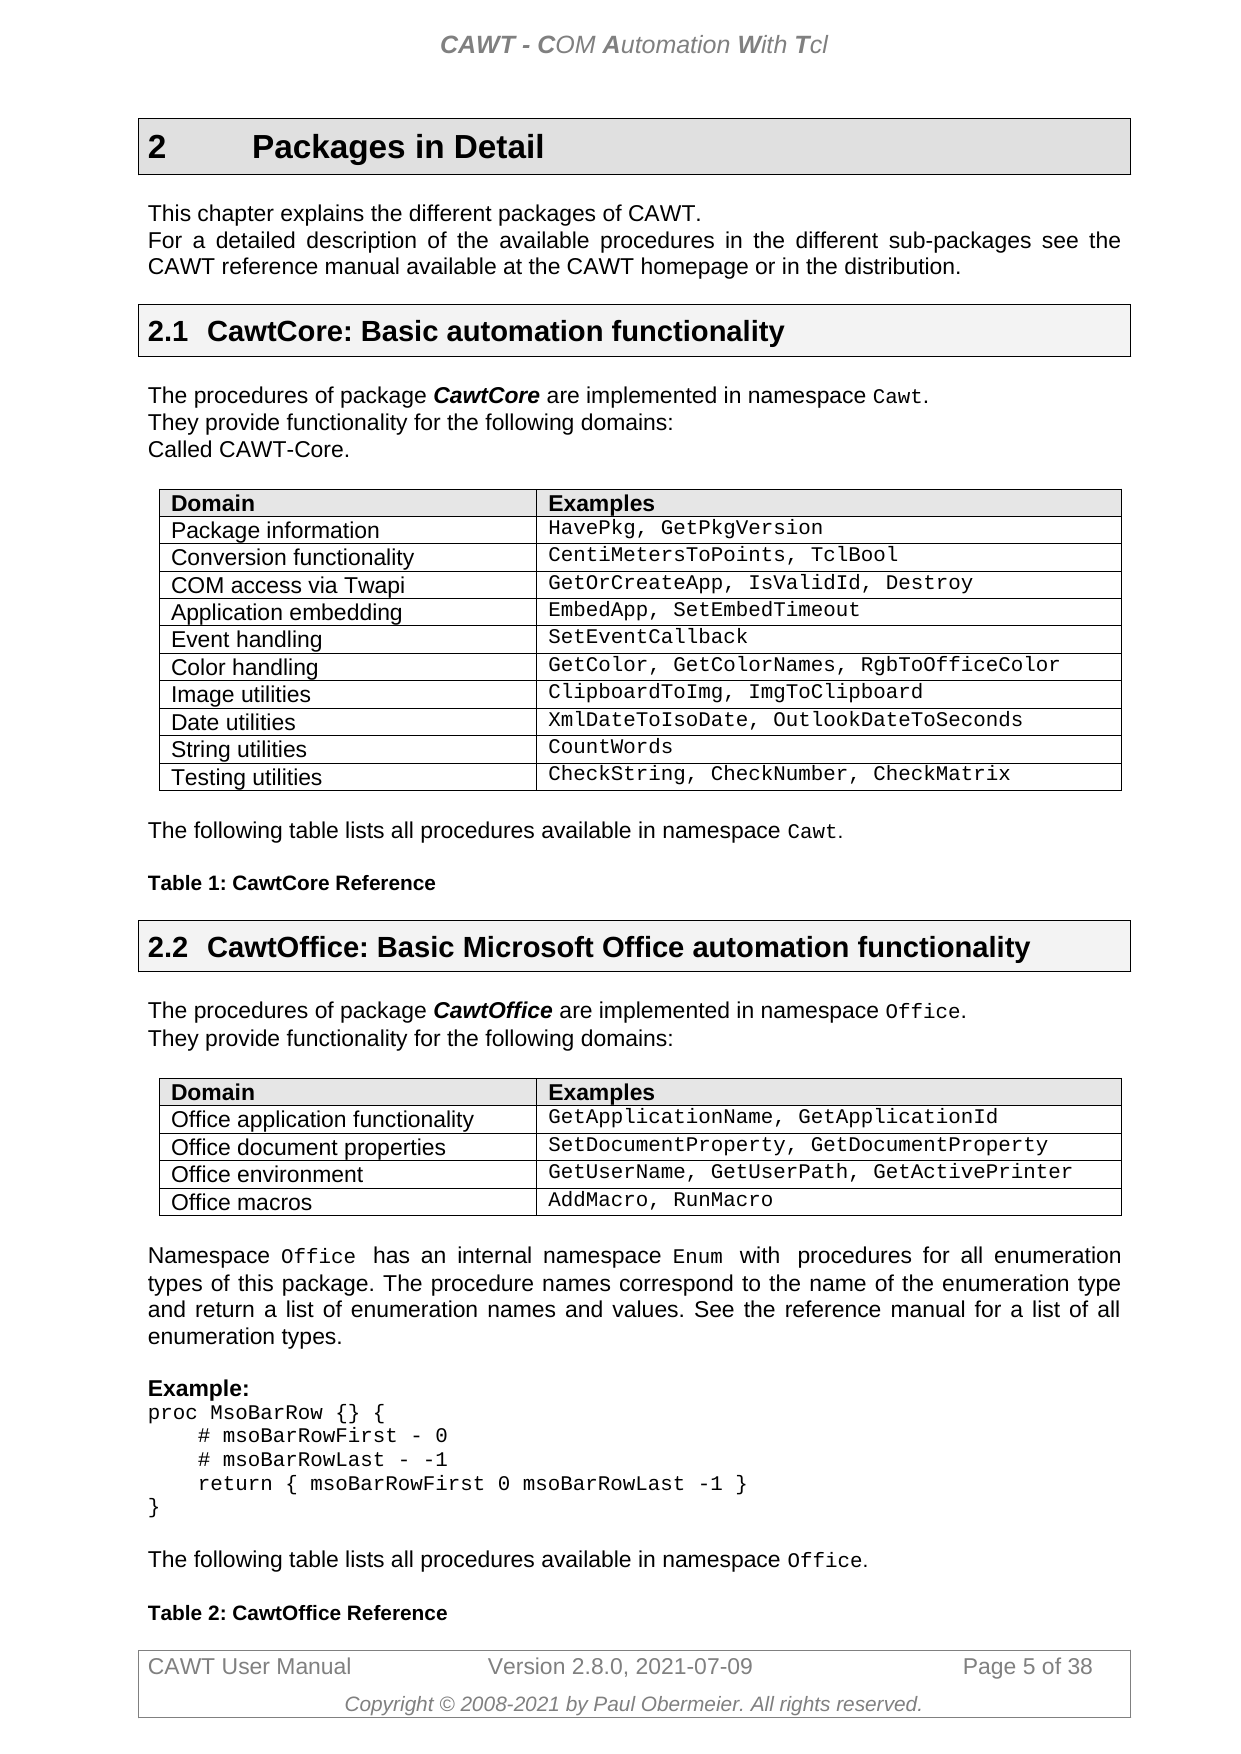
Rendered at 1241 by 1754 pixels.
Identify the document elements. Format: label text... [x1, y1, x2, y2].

table_cell GetApplicationName, GetApplicationId [537, 1106, 1121, 1133]
text Example: [148, 1375, 1122, 1402]
table_cell Color handling [160, 654, 536, 680]
text proc MsoBarRow {} { [148, 1402, 1122, 1425]
table_cell Package information [160, 517, 536, 543]
table_cell GetOrCreateApp, IsValidId, Destroy [537, 572, 1121, 598]
text } [148, 1496, 1122, 1520]
table_header Domain [160, 490, 536, 516]
table_cell Image utilities [160, 681, 536, 708]
table_cell CountWords [537, 736, 1121, 762]
table_cell CentiMetersToPoints, TclBool [537, 544, 1121, 571]
table_cell Testing utilities [160, 764, 536, 790]
table_cell GetUserName, GetUserPath, GetActivePrinter [537, 1161, 1121, 1187]
table_cell HavePkg, GetPkgVersion [537, 517, 1121, 543]
table_cell String utilities [160, 736, 536, 762]
table_header Examples [537, 1079, 1121, 1105]
table_cell Office document properties [160, 1134, 536, 1160]
table_cell COM access via Twapi [160, 572, 536, 598]
table_header Examples [537, 490, 1121, 516]
table_cell SetEventCallback [537, 626, 1121, 653]
subtitle CawtCore: Basic automation functionality [139, 305, 1130, 356]
table_cell Event handling [160, 626, 536, 653]
table_cell SetDocumentProperty, GetDocumentProperty [537, 1134, 1121, 1160]
subtitle Packages in Detail [139, 119, 1130, 174]
table_cell EmbedApp, SetEmbedTimeout [537, 599, 1121, 625]
table_cell GetColor, GetColorNames, RgbToOfficeColor [537, 654, 1121, 680]
text # msoBarRowLast - -1 [148, 1449, 1122, 1473]
table_cell CheckString, CheckNumber, CheckMatrix [537, 764, 1121, 790]
table_cell Date utilities [160, 709, 536, 735]
text The following table lists all procedures available in namespace Cawt. [148, 817, 1122, 845]
text Called CAWT-Core. [148, 436, 1122, 462]
text They provide functionality for the following domains: [148, 1025, 1122, 1052]
table_cell Conversion functionality [160, 544, 536, 571]
text # msoBarRowFirst - 0 [148, 1425, 1122, 1449]
text return { msoBarRowFirst 0 msoBarRowLast -1 } [148, 1473, 1122, 1496]
text The following table lists all procedures available in namespace Office. [148, 1546, 1122, 1574]
text The procedures of package CawtCore are implemented in namespace Cawt. [148, 382, 1122, 409]
text Namespace Office has an internal namespace Enum with procedures for all enumeration types of this package. The procedure names correspond to the name of the enumeration type and return a list of enumeration names and values. See the reference manual for a list of all enumeration types. [148, 1242, 1122, 1349]
table_cell XmlDateToIsoDate, OutlookDateToSeconds [537, 709, 1121, 735]
table_cell Application embedding [160, 599, 536, 625]
text Table 2: CawtOffice Reference [148, 1600, 1122, 1624]
text The procedures of package CawtOffice are implemented in namespace Office. [148, 997, 1122, 1025]
text They provide functionality for the following domains: [148, 409, 1122, 436]
text This chapter explains the different packages of CAWT. [148, 200, 1122, 227]
table_cell AddMacro, RunMacro [537, 1189, 1121, 1215]
text Table 1: CawtCore Reference [148, 871, 1122, 895]
table_header Domain [160, 1079, 536, 1105]
table_cell Office macros [160, 1189, 536, 1215]
table_cell Office application functionality [160, 1106, 536, 1133]
table_cell Office environment [160, 1161, 536, 1187]
text For a detailed description of the available procedures in the different sub-packages see the CAWT reference manual available at the CAWT homepage or in the distribution. [148, 227, 1122, 279]
subtitle CawtOffice: Basic Microsoft Office automation functionality [139, 921, 1130, 971]
table_cell ClipboardToImg, ImgToClipboard [537, 681, 1121, 708]
